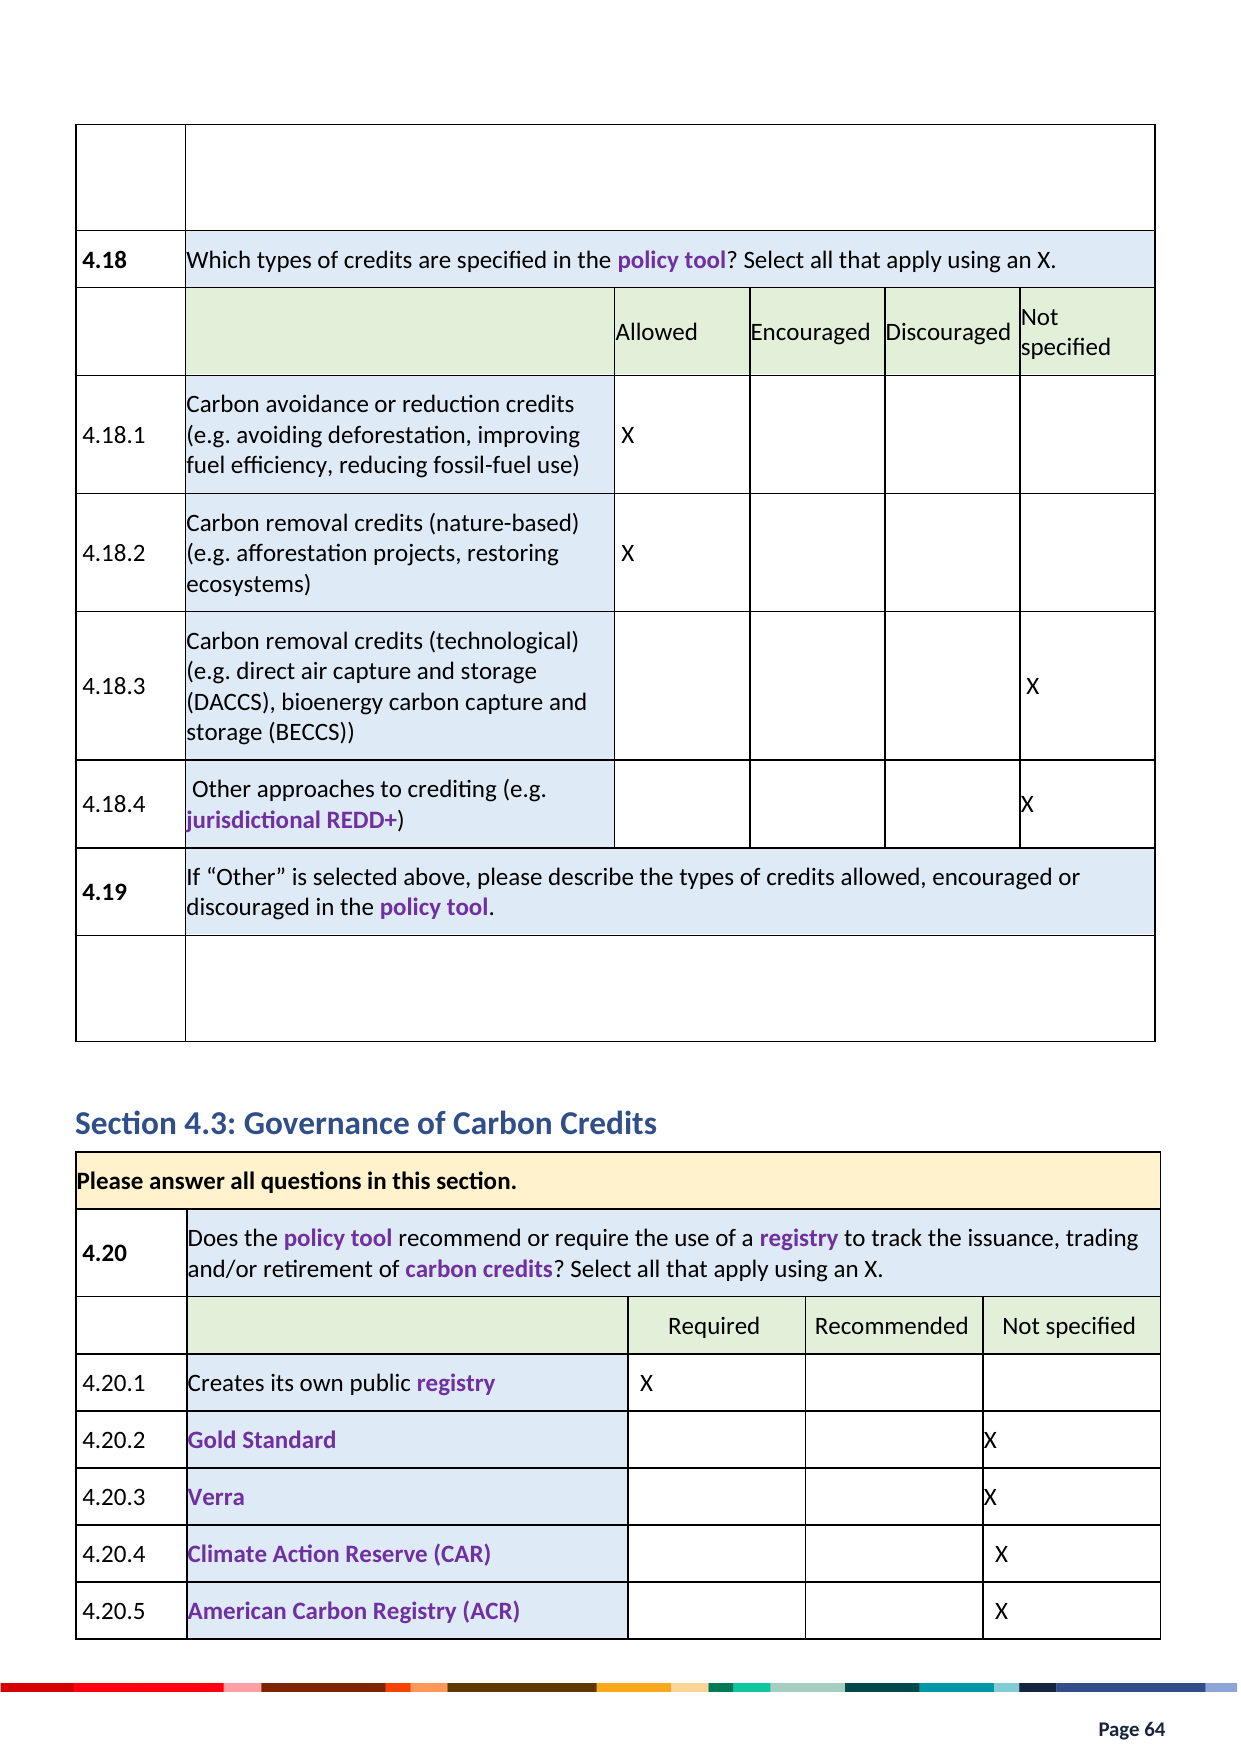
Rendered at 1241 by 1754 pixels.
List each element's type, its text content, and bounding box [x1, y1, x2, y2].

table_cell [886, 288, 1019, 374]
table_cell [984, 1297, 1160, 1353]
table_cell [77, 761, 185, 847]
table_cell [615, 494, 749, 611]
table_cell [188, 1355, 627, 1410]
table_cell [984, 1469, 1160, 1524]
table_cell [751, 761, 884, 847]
picture [0, 1683, 1236, 1692]
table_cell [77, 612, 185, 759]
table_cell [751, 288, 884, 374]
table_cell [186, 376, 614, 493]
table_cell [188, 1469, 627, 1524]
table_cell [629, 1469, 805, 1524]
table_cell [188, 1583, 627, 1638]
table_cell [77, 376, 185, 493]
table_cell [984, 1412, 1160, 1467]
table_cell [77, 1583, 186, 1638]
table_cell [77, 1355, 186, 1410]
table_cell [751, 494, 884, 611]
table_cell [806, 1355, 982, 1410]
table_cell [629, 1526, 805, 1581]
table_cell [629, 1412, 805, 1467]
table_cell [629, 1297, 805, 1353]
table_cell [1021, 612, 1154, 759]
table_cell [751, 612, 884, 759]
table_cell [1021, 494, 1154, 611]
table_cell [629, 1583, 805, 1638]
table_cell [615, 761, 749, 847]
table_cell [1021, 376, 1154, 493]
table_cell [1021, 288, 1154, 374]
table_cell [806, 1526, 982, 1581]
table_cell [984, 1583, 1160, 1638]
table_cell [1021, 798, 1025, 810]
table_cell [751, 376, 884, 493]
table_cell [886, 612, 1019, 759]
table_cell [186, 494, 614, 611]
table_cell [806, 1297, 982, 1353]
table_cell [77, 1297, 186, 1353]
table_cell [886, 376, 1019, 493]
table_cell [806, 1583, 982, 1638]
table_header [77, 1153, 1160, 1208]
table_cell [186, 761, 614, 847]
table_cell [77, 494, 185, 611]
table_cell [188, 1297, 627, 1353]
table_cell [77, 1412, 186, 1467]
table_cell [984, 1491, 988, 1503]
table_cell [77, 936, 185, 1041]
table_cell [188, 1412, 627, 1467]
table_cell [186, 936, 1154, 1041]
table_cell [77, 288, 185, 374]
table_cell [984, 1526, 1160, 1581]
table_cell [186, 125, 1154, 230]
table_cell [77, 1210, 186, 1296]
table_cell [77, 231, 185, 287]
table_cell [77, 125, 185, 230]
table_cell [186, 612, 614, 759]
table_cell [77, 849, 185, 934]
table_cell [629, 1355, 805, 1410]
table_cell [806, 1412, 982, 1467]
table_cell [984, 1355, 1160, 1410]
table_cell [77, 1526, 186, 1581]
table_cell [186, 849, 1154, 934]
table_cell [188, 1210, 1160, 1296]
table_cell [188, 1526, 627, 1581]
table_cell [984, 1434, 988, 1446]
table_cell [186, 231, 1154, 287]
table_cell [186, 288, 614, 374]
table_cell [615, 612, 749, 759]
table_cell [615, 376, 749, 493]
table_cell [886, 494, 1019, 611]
subtitle Section 4.3: Governance of Carbon Credits [75, 1102, 1165, 1143]
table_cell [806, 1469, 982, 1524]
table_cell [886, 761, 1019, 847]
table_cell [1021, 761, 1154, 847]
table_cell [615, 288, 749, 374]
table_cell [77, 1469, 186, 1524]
